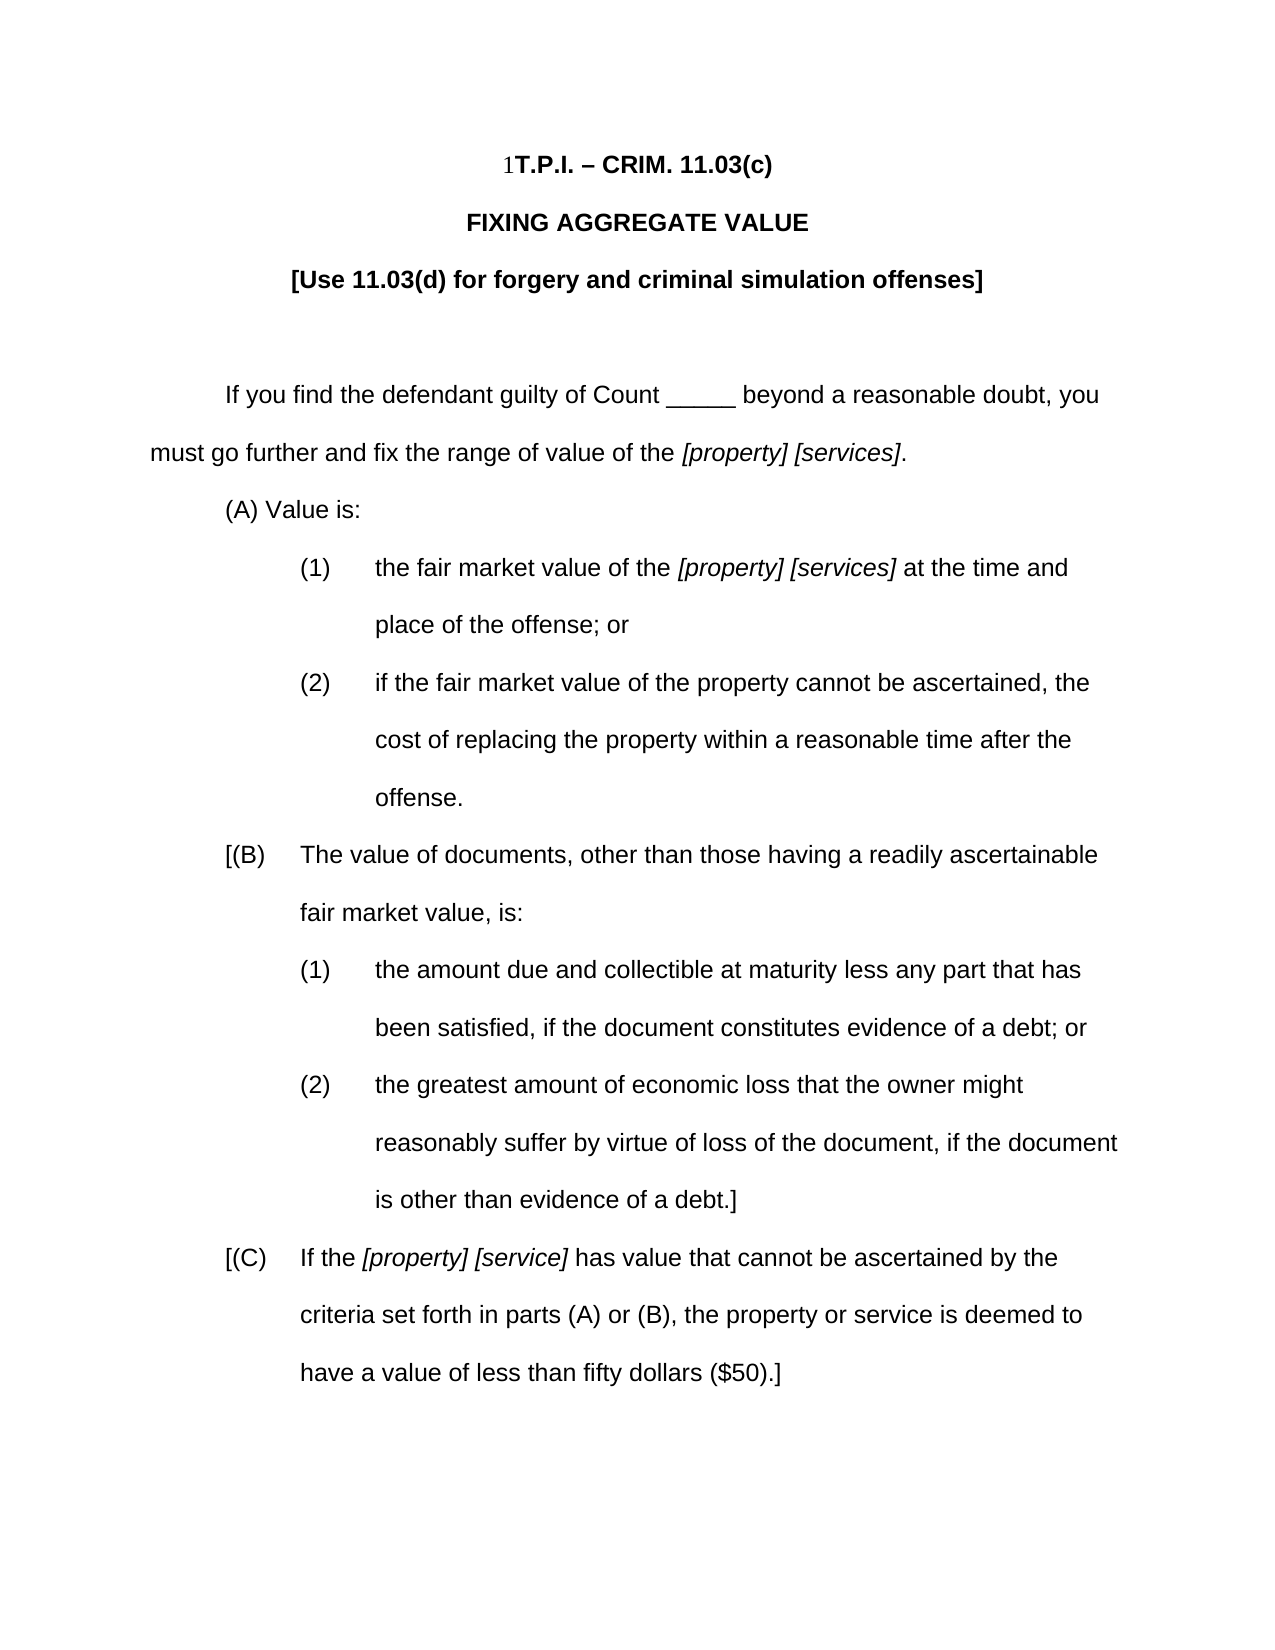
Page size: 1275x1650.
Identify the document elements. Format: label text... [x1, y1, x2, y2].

text (1) the fair market value of the [property] [services] at the time and place of the offense; or [150, 553, 1125, 639]
text If you find the defendant guilty of Count _____ beyond a reasonable doubt, you must go further and fix the range of value of the [property] [services]. [150, 380, 1125, 466]
text [Use 11.03(d) for forgery and criminal simulation offenses] [150, 265, 1125, 294]
text (2) if the fair market value of the property cannot be ascertained, the cost of replacing the property within a reasonable time after the offense. [150, 668, 1125, 811]
text (1) the amount due and collectible at maturity less any part that has been satisfied, if the document constitutes evidence of a debt; or [150, 955, 1125, 1041]
text (A) Value is: [150, 495, 1125, 524]
text T.P.I. – CRIM. 11.03(c) [150, 150, 1125, 179]
text [(B) The value of documents, other than those having a readily ascertainable fair market value, is: [150, 840, 1125, 926]
text [(C) If the [property] [service] has value that cannot be ascertained by the criteria set forth in parts (A) or (B), the property or service is deemed to have a value of less than fifty dollars ($50).] [150, 1243, 1125, 1386]
text FIXING AGGREGATE VALUE [150, 208, 1125, 236]
text (2) the greatest amount of economic loss that the owner might reasonably suffer by virtue of loss of the document, if the document is other than evidence of a debt.] [150, 1070, 1125, 1214]
